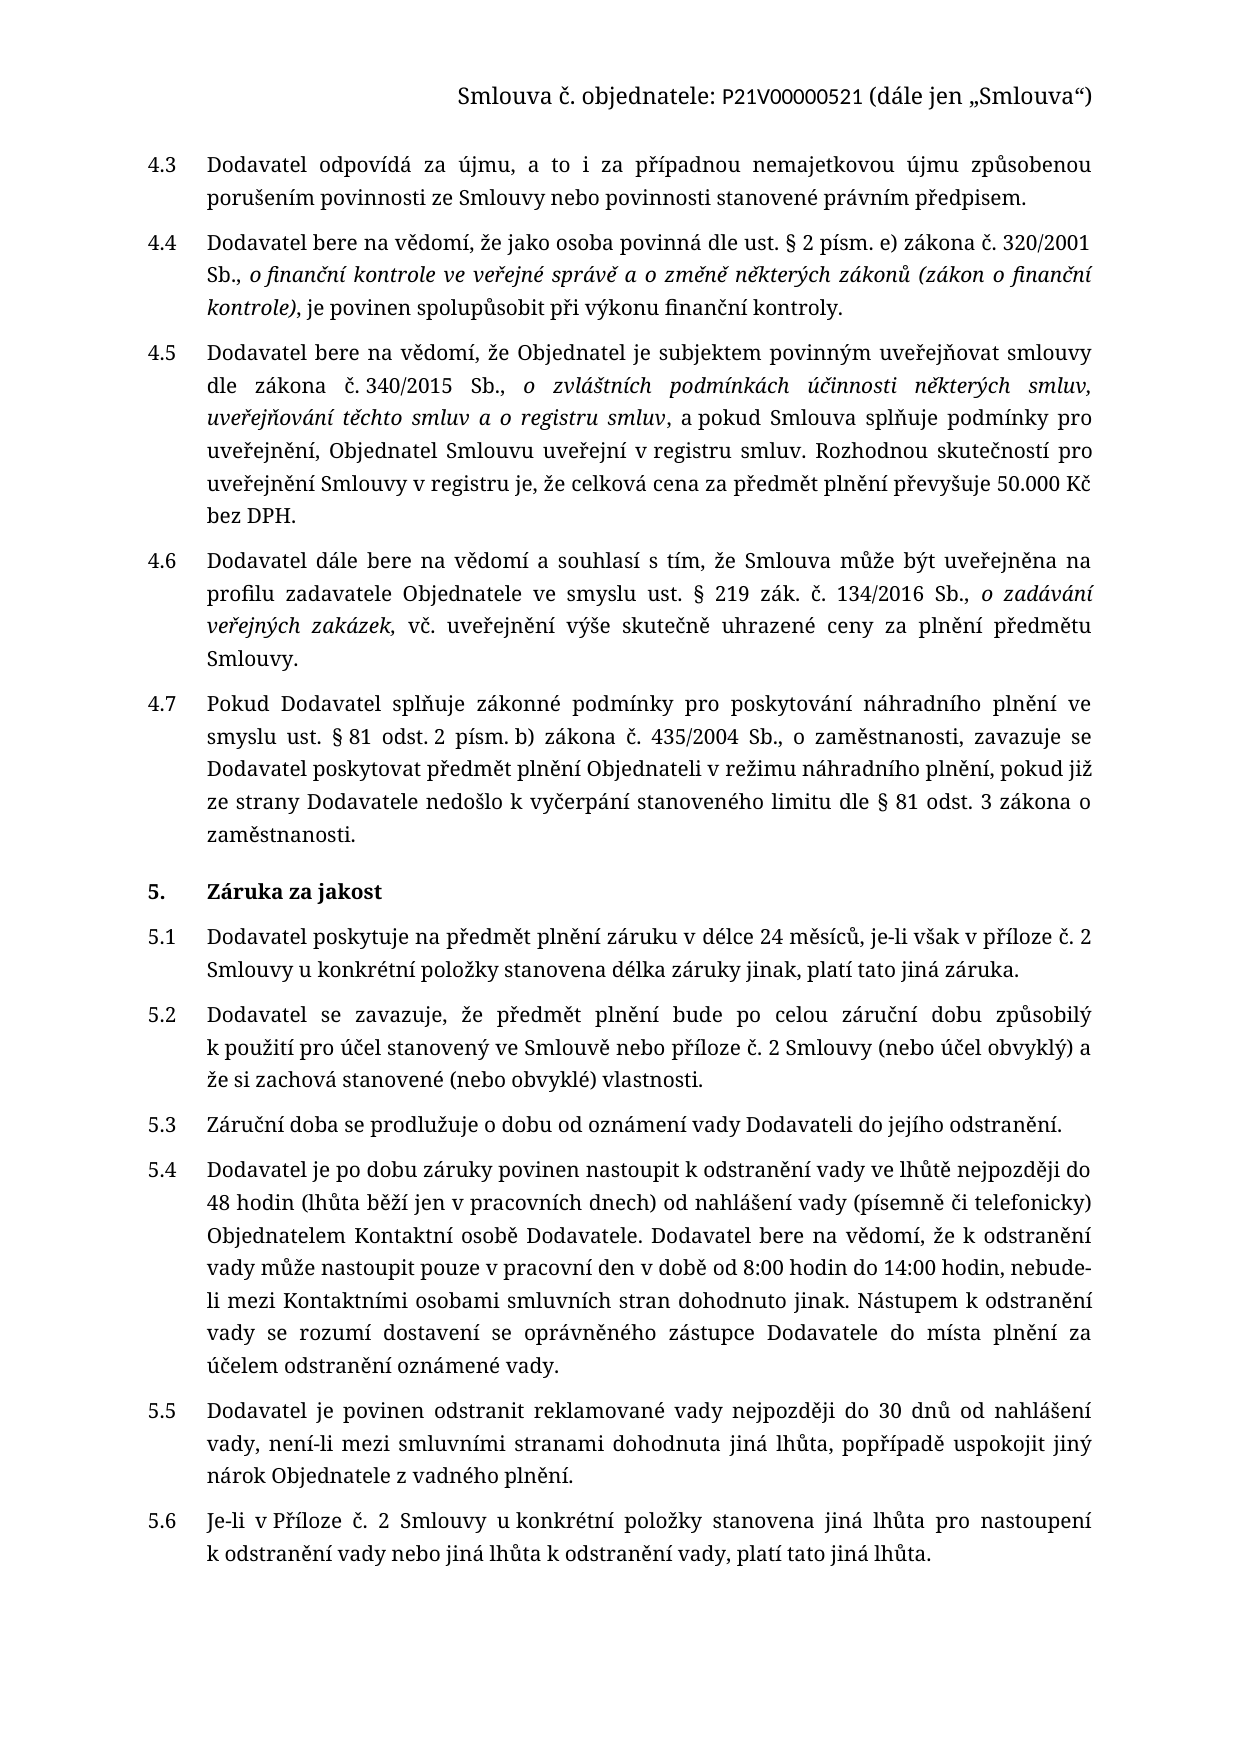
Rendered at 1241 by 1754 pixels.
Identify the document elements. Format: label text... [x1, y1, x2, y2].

list Dodavatel je po dobu záruky povinen nastoupit k odstranění vady ve lhůtě nejpozději do 48 hodin (lhůta běží jen v pracovních dnech) od nahlášení vady (písemně či telefonicky) Objednatelem Kontaktní osobě Dodavatele. Dodavatel bere na vědomí, že k odstranění vady může nastoupit pouze v pracovní den v době od 8:00 hodin do 14:00 hodin, nebude-li mezi Kontaktními osobami smluvních stran dohodnuto jinak. Nástupem k odstranění vady se rozumí dostavení se oprávněného zástupce Dodavatele do místa plnění za účelem odstranění oznámené vady. [148, 1156, 1093, 1379]
list Dodavatel bere na vědomí, že jako osoba povinná dle ust. § 2 písm. e) zákona č. 320/2001 Sb., o finanční kontrole ve veřejné správě a o změně některých zákonů (zákon o finanční kontrole), je povinen spolupůsobit při výkonu finanční kontroly. [148, 228, 1093, 322]
list Záruční doba se prodlužuje o dobu od oznámení vady Dodavateli do jejího odstranění. [148, 1110, 1093, 1139]
list Je-li v Příloze č. 2 Smlouvy u konkrétní položky stanovena jiná lhůta pro nastoupení k odstranění vady nebo jiná lhůta k odstranění vady, platí tato jiná lhůta. [148, 1507, 1093, 1568]
list Dodavatel odpovídá za újmu, a to i za případnou nemajetkovou újmu způsobenou porušením povinnosti ze Smlouvy nebo povinnosti stanovené právním předpisem. [148, 150, 1093, 211]
list Dodavatel bere na vědomí, že Objednatel je subjektem povinným uveřejňovat smlouvy dle zákona č. 340/2015 Sb., o zvláštních podmínkách účinnosti některých smluv, uveřejňování těchto smluv a o registru smluv, a pokud Smlouva splňuje podmínky pro uveřejnění, Objednatel Smlouvu uveřejní v registru smluv. Rozhodnou skutečností pro uveřejnění Smlouvy v registru je, že celková cena za předmět plnění převyšuje 50.000 Kč bez DPH. [148, 338, 1093, 530]
list Dodavatel dále bere na vědomí a souhlasí s tím, že Smlouva může být uveřejněna na profilu zadavatele Objednatele ve smyslu ust. § 219 zák. č. 134/2016 Sb., o zadávání veřejných zakázek, vč. uveřejnění výše skutečně uhrazené ceny za plnění předmětu Smlouvy. [148, 546, 1093, 673]
list Záruka za jakost [148, 877, 1093, 906]
list Pokud Dodavatel splňuje zákonné podmínky pro poskytování náhradního plnění ve smyslu ust. § 81 odst. 2 písm. b) zákona č. 435/2004 Sb., o zaměstnanosti, zavazuje se Dodavatel poskytovat předmět plnění Objednateli v režimu náhradního plnění, pokud již ze strany Dodavatele nedošlo k vyčerpání stanoveného limitu dle § 81 odst. 3 zákona o zaměstnanosti. [148, 689, 1093, 848]
list Dodavatel se zavazuje, že předmět plnění bude po celou záruční dobu způsobilý k použití pro účel stanovený ve Smlouvě nebo příloze č. 2 Smlouvy (nebo účel obvyklý) a že si zachová stanovené (nebo obvyklé) vlastnosti. [148, 1000, 1093, 1094]
list Dodavatel je povinen odstranit reklamované vady nejpozději do 30 dnů od nahlášení vady, není-li mezi smluvními stranami dohodnuta jiná lhůta, popřípadě uspokojit jiný nárok Objednatele z vadného plnění. [148, 1396, 1093, 1490]
list Dodavatel poskytuje na předmět plnění záruku v délce 24 měsíců, je-li však v příloze č. 2 Smlouvy u konkrétní položky stanovena délka záruky jinak, platí tato jiná záruka. [148, 922, 1093, 983]
